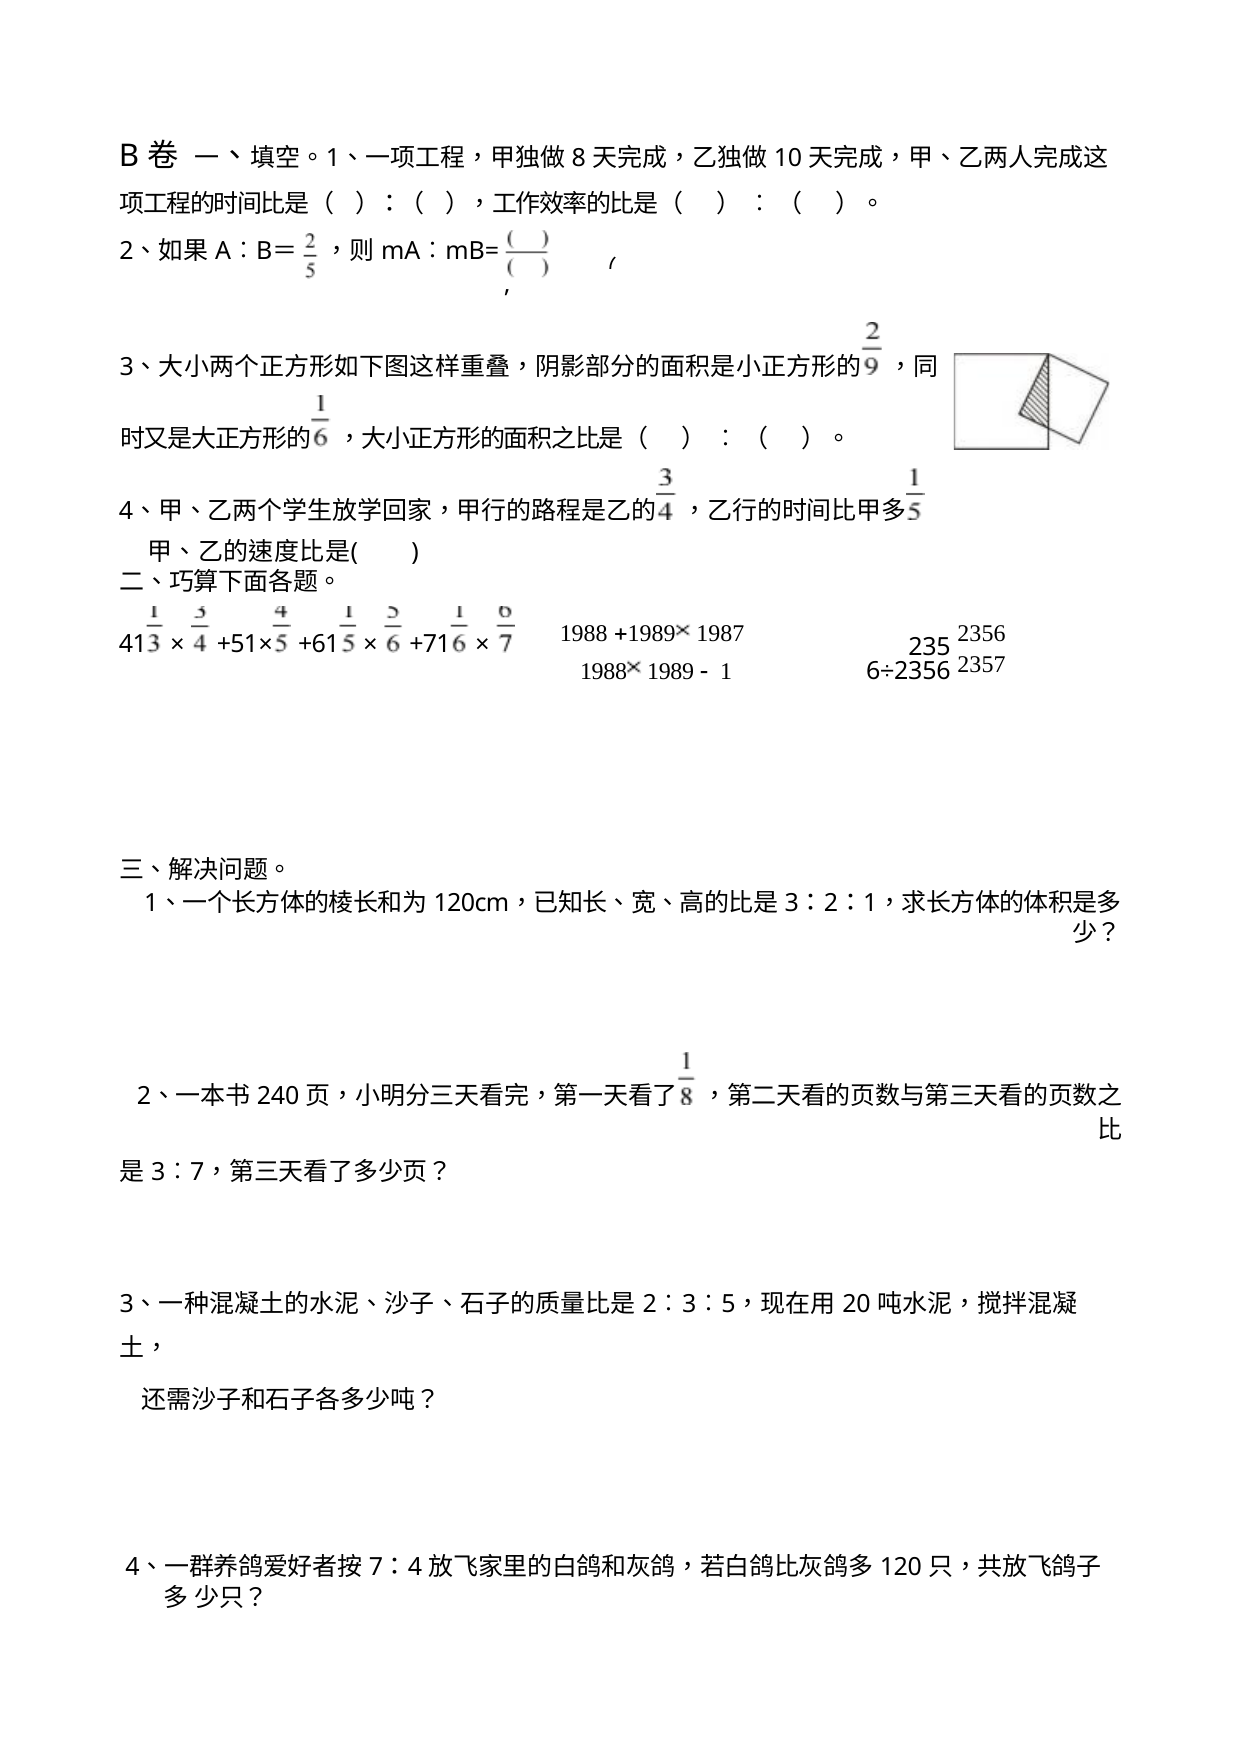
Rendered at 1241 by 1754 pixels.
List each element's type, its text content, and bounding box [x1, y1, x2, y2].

picture [303, 233, 318, 279]
text 1988 +1989 1987 [559, 611, 828, 647]
picture [675, 611, 691, 642]
text 甲、乙的速度比是( ) [147, 536, 1122, 567]
text 2356 [957, 619, 1122, 647]
text 3、大小两个正方形如下图这样重叠，阴影部分的面积是小正方形的 ，同 [119, 323, 1122, 382]
picture [656, 467, 677, 520]
text 1、一个长方体的棱长和为 120cm，已知长、宽、高的比是 3：2：1，求长方体的体积是多少？ [118, 887, 1122, 949]
text 2356÷2356 [838, 635, 951, 686]
picture [953, 353, 1110, 450]
text 二、巧算下面各题。 [119, 570, 1122, 596]
picture [861, 322, 882, 375]
picture [505, 230, 550, 279]
picture [146, 606, 164, 653]
text 2、如果 A︰B＝ ，则 mA︰mB= [119, 238, 1122, 289]
picture [272, 606, 291, 653]
picture [384, 606, 403, 653]
picture [496, 606, 515, 653]
picture [906, 467, 925, 520]
text B 卷 一、填空。1、一项工程，甲独做 8 天完成，乙独做 10 天完成，甲、乙两人完成这 [118, 135, 1122, 174]
text 是 3︰7，第三天看了多少页？ [119, 1155, 1122, 1186]
picture [626, 648, 642, 680]
text 4、甲、乙两个学生放学回家，甲行的路程是乙的 ，乙行的时间比甲多 [119, 467, 1122, 526]
text 41 × +51× +61 × +71 × [119, 606, 549, 664]
text 2357 [957, 654, 1122, 677]
text 2、一本书 240 页，小明分三天看完，第一天看了 ，第二天看的页数与第三天看的页数之比 [118, 1052, 1122, 1146]
text 1988 1989 - 1 [580, 651, 828, 686]
text 项工程的时间比是（ ）：（ ），工作效率的比是（ ） ︰ （ ）。 [119, 188, 1122, 219]
text 4、一群养鸽爱好者按 7：4 放飞家里的白鸽和灰鸽，若白鸽比灰鸽多 120 只，共放飞鸽子多 少只？ [125, 1549, 1122, 1614]
picture [339, 606, 357, 653]
picture [677, 1052, 696, 1105]
picture [191, 606, 210, 653]
text 还需沙子和石子各多少吨？ [141, 1384, 1122, 1415]
picture [450, 606, 469, 653]
text 时又是大正方形的 ，大小正方形的面积之比是（ ） ︰ （ ）。 [120, 395, 1122, 454]
picture [311, 395, 331, 447]
text 3、一种混凝土的水泥、沙子、石子的质量比是 2︰3︰5，现在用 20 吨水泥，搅拌混凝土， [119, 1296, 1122, 1384]
text 三、解决问题。 [119, 853, 1122, 884]
